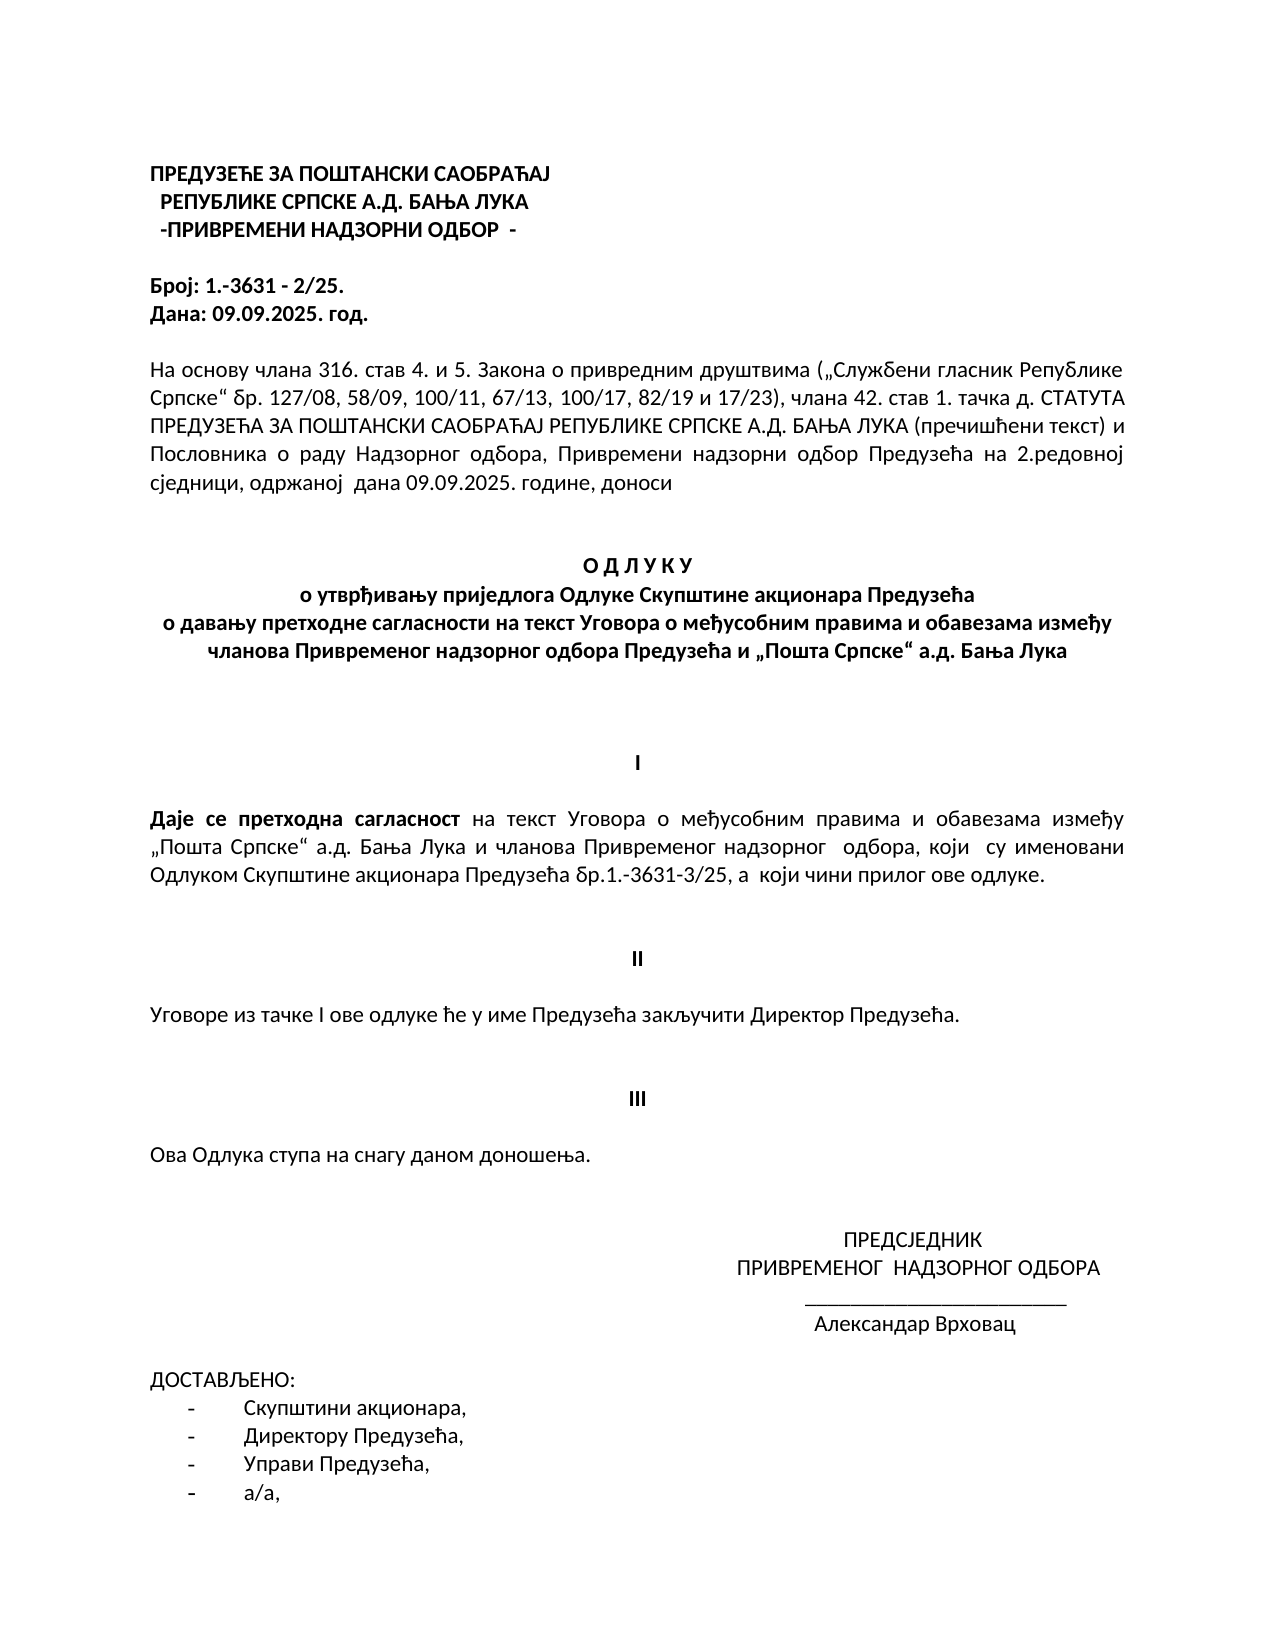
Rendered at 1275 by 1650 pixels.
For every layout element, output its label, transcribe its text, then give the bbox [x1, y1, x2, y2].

list Директору Предузећа, [187, 1421, 1125, 1449]
text ДОСТАВЉЕНО: [150, 1365, 1125, 1393]
text Дана: 09.09.2025. год. [150, 299, 1125, 327]
text Александар Врховац [150, 1309, 1125, 1337]
list а/а, [187, 1477, 1125, 1506]
text _______________________ [150, 1281, 1125, 1309]
text РЕПУБЛИКЕ СРПСКЕ А.Д. БАЊА ЛУКА [150, 187, 1125, 215]
text III [150, 1084, 1125, 1112]
text Број: 1.-3631 - 2/25. [150, 271, 1125, 299]
text о утврђивању приједлога Одлуке Скупштине акционара Предузећа [150, 580, 1125, 608]
list Скупштини акционара, [187, 1393, 1125, 1421]
text II [150, 944, 1125, 972]
text Ова Одлука ступа на снагу даном доношења. [150, 1140, 1125, 1168]
text О Д Л У К У [150, 552, 1125, 580]
text -ПРИВРЕМЕНИ НАДЗОРНИ ОДБОР - [150, 215, 1125, 243]
text Даје се претходна сагласност на текст Уговора о међусобним правима и обавезама између „Пошта Српске“ а.д. Бања Лука и чланова Привременог надзорног одбора, који су именовани Одлуком Скупштине акционара Предузећа бр.1.-3631-3/25, а који чини прилог ове одлуке. [150, 804, 1125, 888]
text I [150, 748, 1125, 776]
text о давању претходне сагласности на текст Уговора о међусобним правима и обавезама између чланова Привременог надзорног одбора Предузећа и „Пошта Српске“ а.д. Бања Лука [150, 608, 1125, 664]
list Управи Предузећа, [187, 1449, 1125, 1477]
text ПРЕДСЈЕДНИК [150, 1225, 1125, 1253]
text ПРИВРЕМЕНОГ НАДЗОРНОГ ОДБОРА [150, 1253, 1125, 1281]
text Уговоре из тачке I ове одлуке ће у име Предузећа закључити Директор Предузећа. [150, 1000, 1125, 1028]
text ПРЕДУЗЕЋЕ ЗА ПОШТАНСКИ САОБРАЋАЈ [150, 159, 1125, 187]
text На основу члана 316. став 4. и 5. Закона о привредним друштвима („Службени гласник Републике Српске“ бр. 127/08, 58/09, 100/11, 67/13, 100/17, 82/19 и 17/23), члана 42. став 1. тачка д. СТАТУТА ПРЕДУЗЕЋА ЗА ПОШТАНСКИ САОБРАЋАЈ РЕПУБЛИКЕ СРПСКЕ А.Д. БАЊА ЛУКА (пречишћени текст) и Пословника о раду Надзорног одбора, Привремени надзорни одбор Предузећа на 2.редовној сједници, одржаној дана 09.09.2025. године, доноси [150, 356, 1125, 496]
